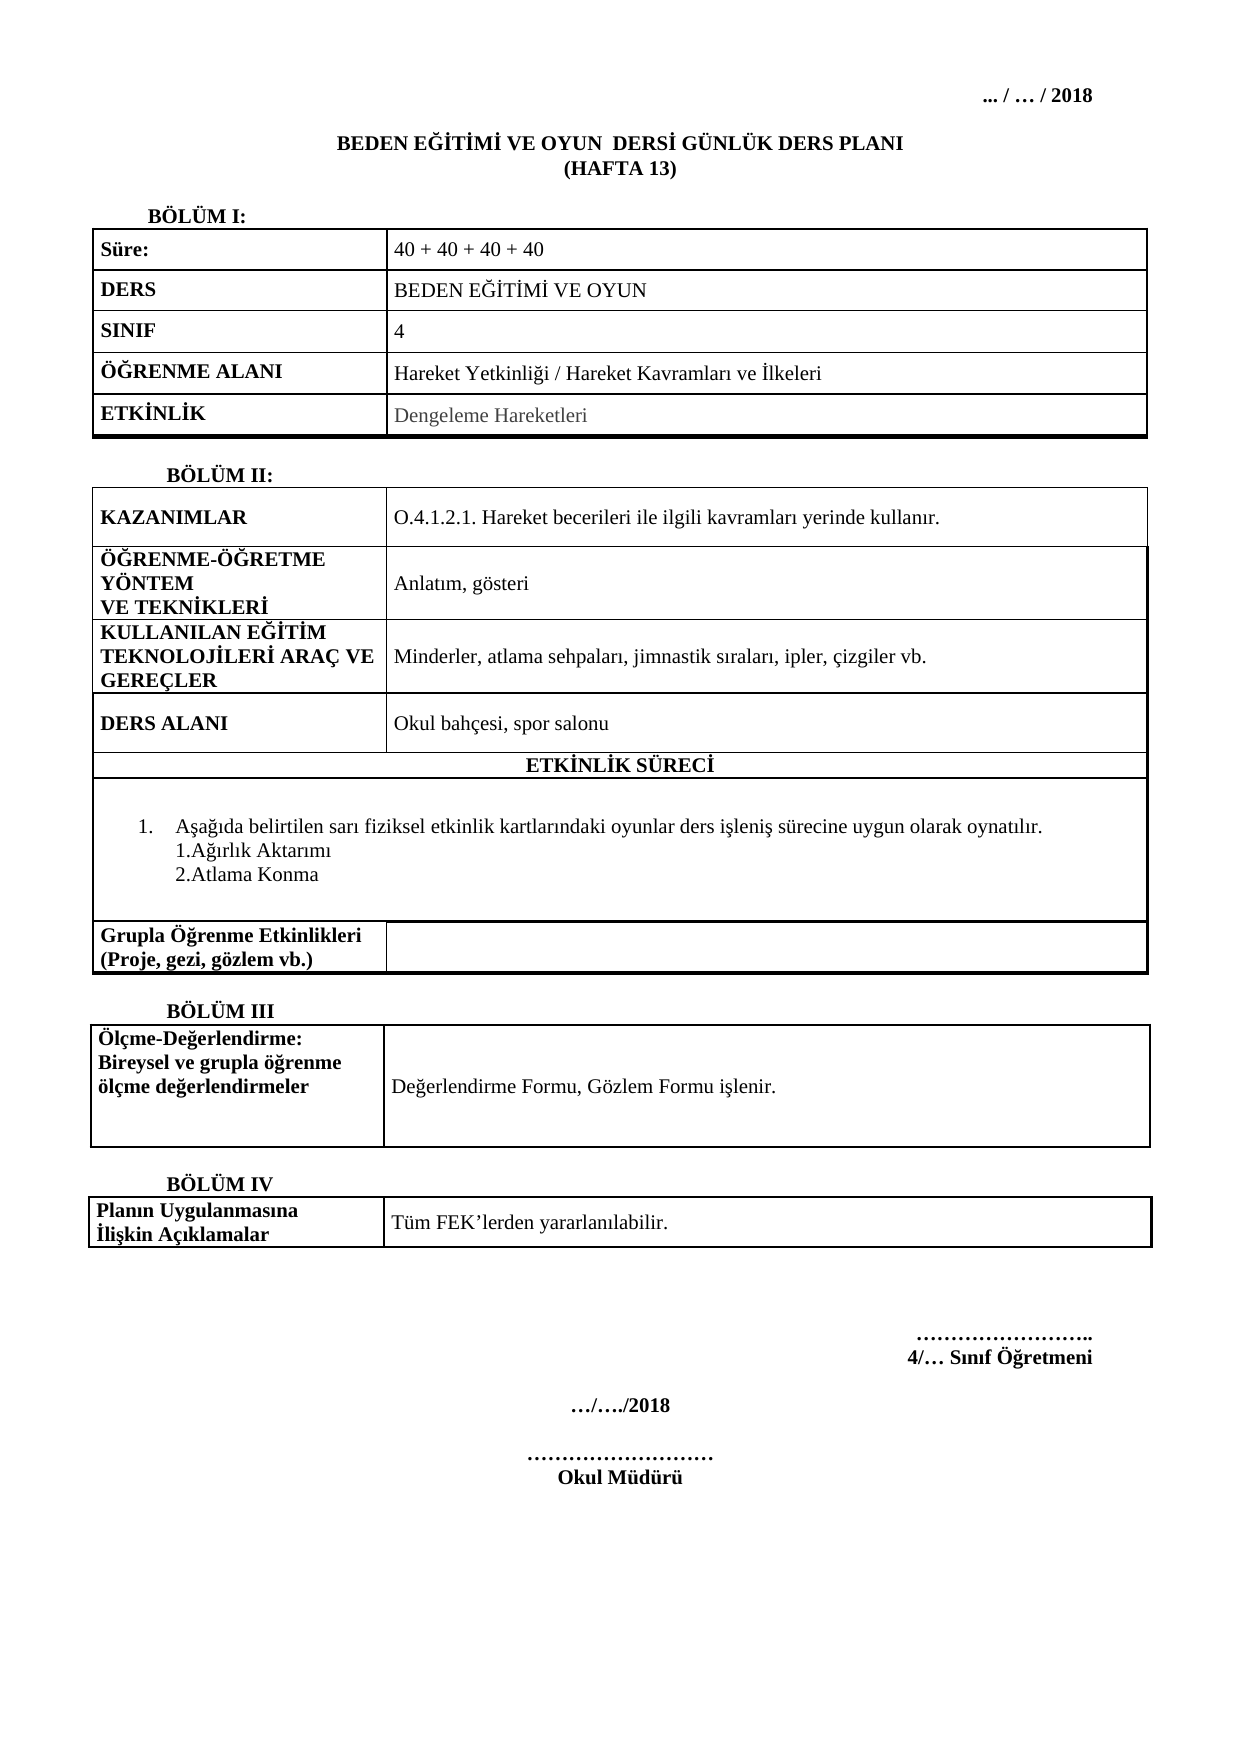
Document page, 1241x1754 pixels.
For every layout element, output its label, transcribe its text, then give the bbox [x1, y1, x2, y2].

text BEDEN EĞİTİMİ VE OYUN DERSİ GÜNLÜK DERS PLANI [148, 131, 1093, 155]
table_cell DERS ALANI [94, 694, 386, 752]
text Okul Müdürü [148, 1465, 1093, 1489]
text BÖLÜM I: [148, 203, 1093, 228]
table_header 40 + 40 + 40 + 40 [388, 230, 1146, 269]
table_cell [387, 923, 1146, 971]
table_cell ETKİNLİK SÜRECİ [94, 753, 1146, 777]
table_cell SINIF [94, 311, 386, 352]
table_cell KULLANILAN EĞİTİM TEKNOLOJİLERİ ARAÇ VE GEREÇLER [93, 620, 386, 692]
table_cell DERS [94, 271, 386, 310]
text 4/… Sınıf Öğretmeni [148, 1344, 1093, 1369]
table_cell ETKİNLİK [94, 395, 386, 434]
table_cell ÖĞRENME ALANI [94, 353, 386, 393]
table_cell Aşağıda belirtilen sarı fiziksel etkinlik kartlarındaki oyunlar ders işleniş sürecine uygun olarak oynatılır. 1.Ağırlık Aktarımı 2.Atlama Konma [94, 779, 1146, 920]
table_header Süre: [94, 230, 386, 269]
table_cell ÖĞRENME-ÖĞRETME YÖNTEM VE TEKNİKLERİ [93, 547, 386, 619]
text BÖLÜM II: [148, 463, 1093, 487]
table_cell Anlatım, gösteri [387, 547, 1146, 619]
table_cell Minderler, atlama sehpaları, jimnastik sıraları, ipler, çizgiler vb. [387, 620, 1146, 692]
table_header O.4.1.2.1. Hareket becerileri ile ilgili kavramları yerinde kullanır. [387, 488, 1147, 546]
table_cell Grupla Öğrenme Etkinlikleri (Proje, gezi, gözlem vb.) [94, 922, 386, 971]
table_cell Dengeleme Hareketleri [388, 395, 1146, 434]
table_header Değerlendirme Formu, Gözlem Formu işlenir. [385, 1026, 1149, 1146]
text …………………….. [148, 1321, 1093, 1344]
text (HAFTA 13) [148, 155, 1093, 179]
text ……………………… [148, 1441, 1093, 1465]
text …/…./2018 [148, 1393, 1093, 1417]
table_header KAZANIMLAR [93, 488, 386, 546]
table_cell 4 [388, 311, 1146, 352]
table_cell Hareket Yetkinliği / Hareket Kavramları ve İlkeleri [388, 353, 1146, 393]
table_cell BEDEN EĞİTİMİ VE OYUN [388, 271, 1146, 310]
table_cell Okul bahçesi, spor salonu [387, 694, 1146, 752]
table_header Tüm FEK’lerden yararlanılabilir. [385, 1198, 1150, 1246]
subtitle BÖLÜM III [148, 999, 1093, 1023]
subtitle BÖLÜM IV [148, 1172, 1093, 1196]
table_header Planın Uygulanmasına İlişkin Açıklamalar [90, 1198, 383, 1246]
text ... / … / 2018 [148, 83, 1093, 107]
table_header Ölçme-Değerlendirme: Bireysel ve grupla öğrenme ölçme değerlendirmeler [92, 1026, 383, 1146]
